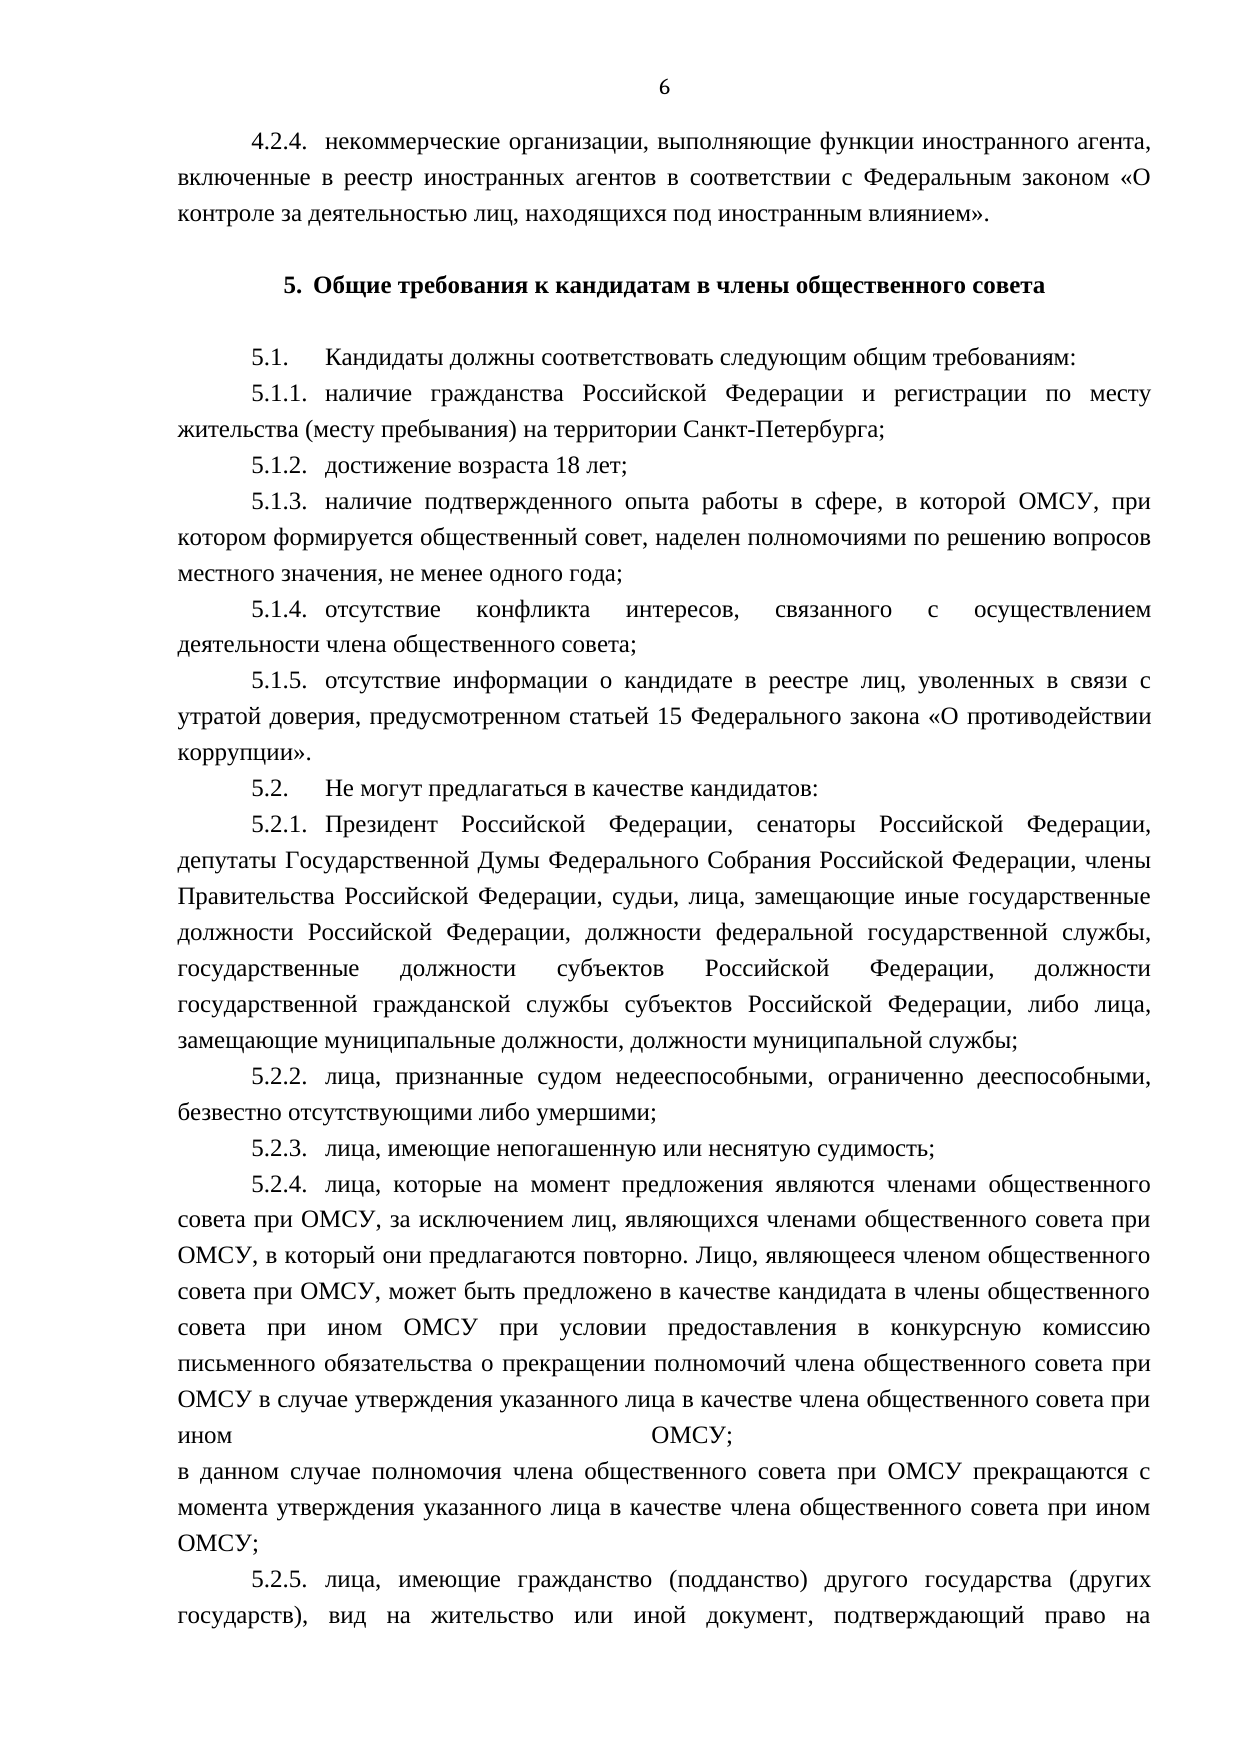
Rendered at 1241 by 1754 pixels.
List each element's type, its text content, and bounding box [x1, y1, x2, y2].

list Президент Российской Федерации, сенаторы Российской Федерации, депутаты Государственной Думы Федерального Собрания Российской Федерации, члены Правительства Российской Федерации, судьи, лица, замещающие иные государственные должности Российской Федерации, должности федеральной государственной службы, государственные должности субъектов Российской Федерации, должности государственной гражданской службы субъектов Российской Федерации, либо лица, замещающие муниципальные должности, должности муниципальной службы; [177, 809, 1152, 1054]
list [177, 1564, 1152, 1629]
list наличие гражданства Российской Федерации и регистрации по месту жительства (месту пребывания) на территории Санкт-Петербурга; [177, 378, 1152, 443]
list достижение возраста 18 лет; [177, 450, 1152, 479]
list Не могут предлагаться в качестве кандидатов: [177, 773, 1152, 802]
list отсутствие конфликта интересов, связанного с осуществлением деятельности члена общественного совета; [177, 594, 1152, 658]
list лица, признанные судом недееспособными, ограниченно дееспособными, безвестно отсутствующими либо умершими; [177, 1061, 1152, 1126]
list Кандидаты должны соответствовать следующим общим требованиям: [177, 342, 1152, 371]
list наличие подтвержденного опыта работы в сфере, в которой ОМСУ, при котором формируется общественный совет, наделен полномочиями по решению вопросов местного значения, не менее одного года; [177, 486, 1152, 586]
list лица, имеющие непогашенную или неснятую судимость; [177, 1133, 1152, 1161]
list отсутствие информации о кандидате в реестре лиц, уволенных в связи с утратой доверия, предусмотренном статьей 15 Федерального закона «О противодействии коррупции». [177, 666, 1152, 766]
list некоммерческие организации, выполняющие функции иностранного агента, включенные в реестр иностранных агентов в соответствии с Федеральным законом «О контроле за деятельностью лиц, находящихся под иностранным влиянием». [177, 126, 1152, 227]
list лица, которые на момент предложения являются членами общественного совета при ОМСУ, за исключением лиц, являющихся членами общественного совета при ОМСУ, в который они предлагаются повторно. Лицо, являющееся членом общественного совета при ОМСУ, может быть предложено в качестве кандидата в члены общественного совета при ином ОМСУ при условии предоставления в конкурсную комиссию письменного обязательства о прекращении полномочий члена общественного совета при ОМСУ в случае утверждения указанного лица в качестве члена общественного совета при ином ОМСУ; в данном случае полномочия члена общественного совета при ОМСУ прекращаются с момента утверждения указанного лица в качестве члена общественного совета при ином ОМСУ; [177, 1169, 1152, 1557]
list Общие требования к кандидатам в члены общественного совета [177, 270, 1152, 299]
